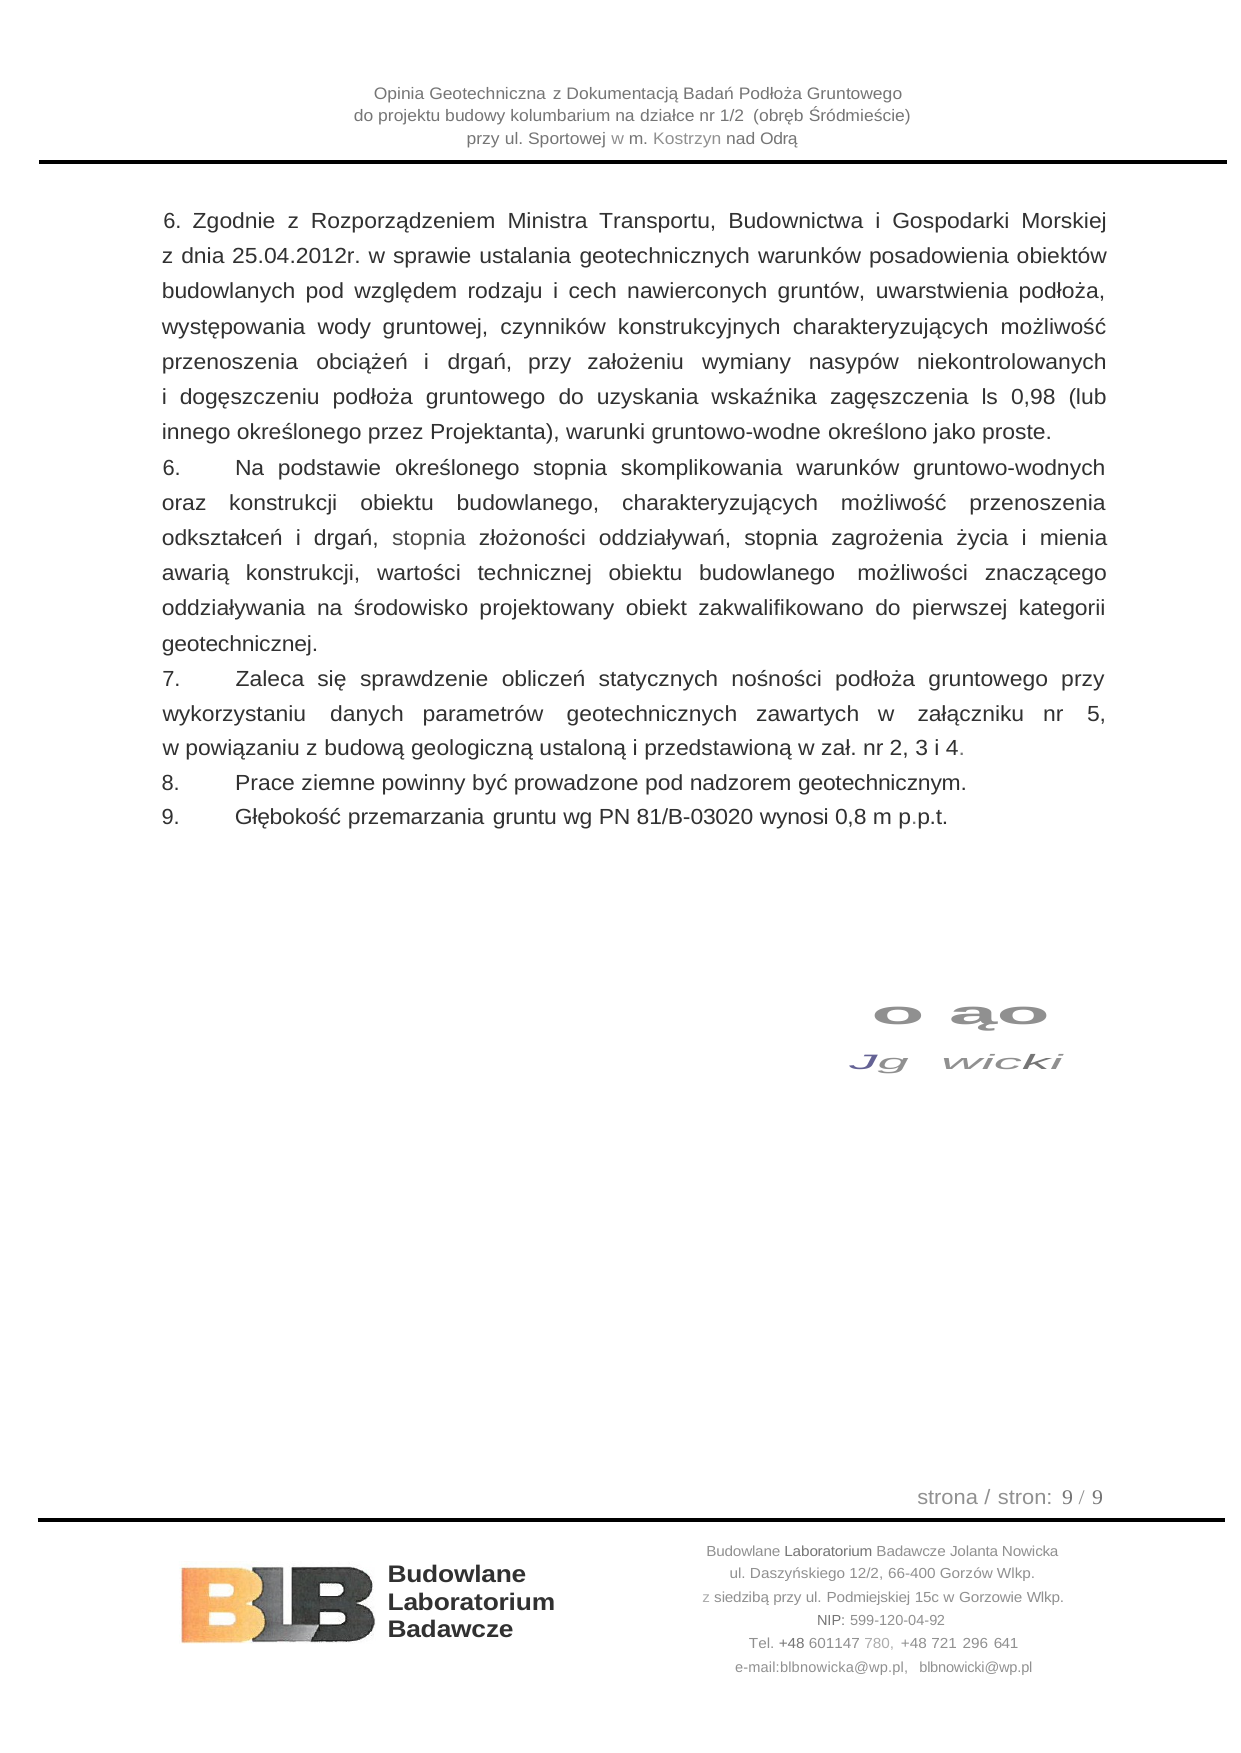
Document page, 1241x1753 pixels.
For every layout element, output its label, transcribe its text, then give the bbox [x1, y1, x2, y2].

list Prace ziemne powinny być prowadzone pod nadzorem geotechnicznym. [161, 770, 1221, 795]
list Na podstawie określonego stopnia skomplikowania warunków gruntowo-wodnych oraz konstrukcji obiektu budowlanego, charakteryzujących możliwość przenoszenia odkształceń i drgań, stopnia złożoności oddziaływań, stopnia zagrożenia życia i mienia awarią konstrukcji, wartości technicznej obiektu budowlanego możliwości znaczącego oddziaływania na środowisko projektowany obiekt zakwalifikowano do pierwszej kategorii geotechnicznej. [162, 454, 1107, 656]
text przy ul. Sportowej w m. Kostrzyn nad Odrą [466, 129, 1221, 148]
list Głębokość przemarzania gruntu wg PN 81/B-03020 wynosi 0,8 m p.p.t. [161, 804, 1221, 829]
list Zaleca się sprawdzenie obliczeń statycznych nośności podłoża gruntowego przy wykorzystaniu danych parametrów geotechnicznych zawartych w załączniku nr 5, w powiązaniu z budową geologiczną ustaloną i przedstawioną w zał. nr 2, 3 i 4. [162, 666, 1106, 760]
text strona / stron: 9 / 9 [87, 1484, 1104, 1509]
text Jg wicki [690, 1050, 1221, 1074]
text Tel. +48 601147 780, +48 721 296 641 [703, 1635, 1064, 1652]
text Budowlane Laboratorium Badawcze Jolanta Nowicka ul. Daszyńskiego 12/2, 66-400 Gorzów Wlkp. [701, 1542, 1064, 1581]
text z siedzibą przy ul. Podmiejskiej 15c w Gorzowie Wlkp. [610, 1588, 1156, 1605]
text Opinia Geotechniczna z Dokumentacją Badań Podłoża Gruntowego do projektu budowy kolumbarium na działce nr 1/2 (obręb Śródmieście) [353, 83, 912, 125]
text NIP: 599-120-04-92 [701, 1612, 1062, 1628]
list Zgodnie z Rozporządzeniem Ministra Transportu, Budownictwa i Gospodarki Morskiej z dnia 25.04.2012r. w sprawie ustalania geotechnicznych warunków posadowienia obiektów budowlanych pod względem rodzaju i cech nawierconych gruntów, uwarstwienia podłoża, występowania wody gruntowej, czynników konstrukcyjnych charakteryzujących możliwość przenoszenia obciążeń i drgań, przy założeniu wymiany nasypów niekontrolowanych i dogęszczeniu podłoża gruntowego do uzyskania wskaźnika zagęszczenia ls 0,98 (lub innego określonego przez Projektanta), warunki gruntowo-wodne określono jako proste. [162, 208, 1107, 444]
text e-mail:blbnowicka@wp.pl, blbnowicki@wp.pl [703, 1658, 1064, 1675]
text o ąo [699, 994, 1221, 1031]
picture [178, 1561, 376, 1644]
text Budowlane Laboratorium Badawcze [387, 1560, 561, 1643]
